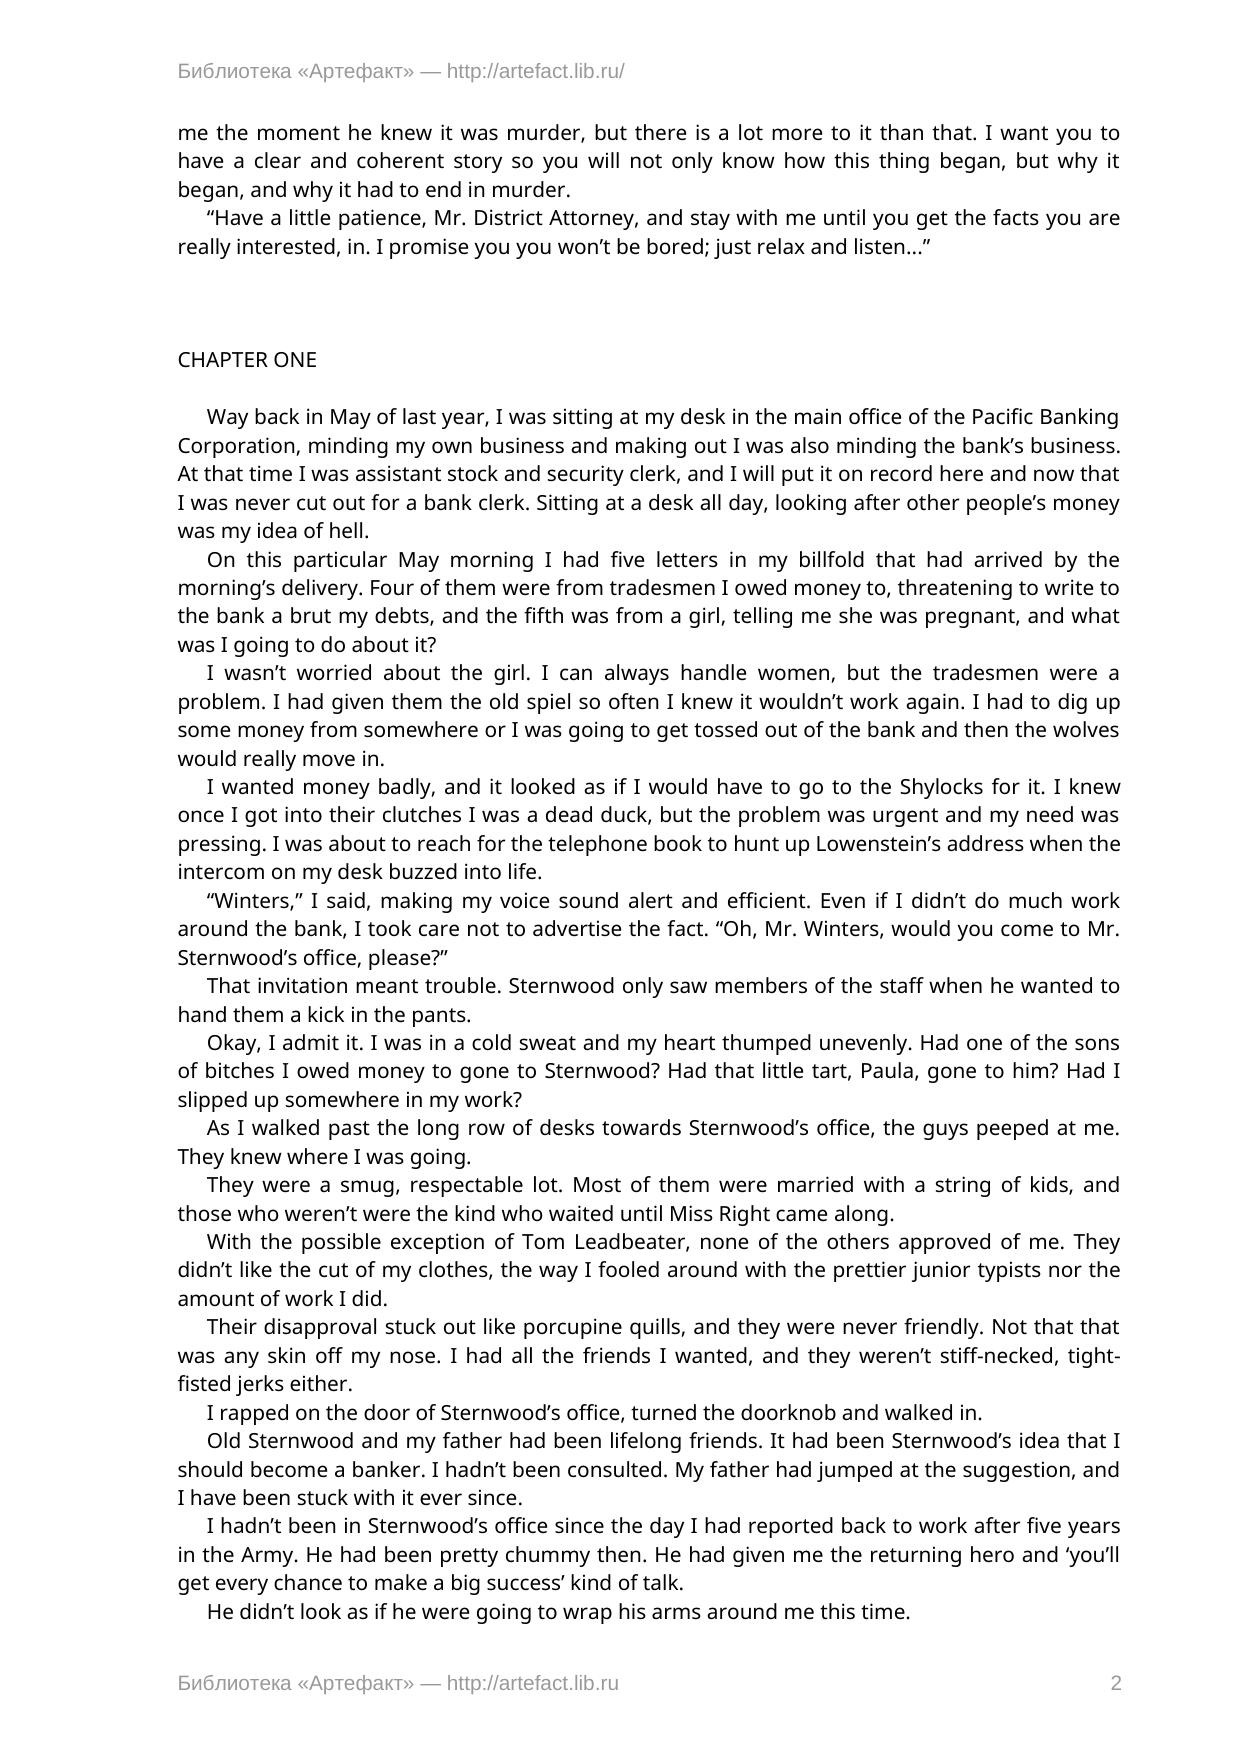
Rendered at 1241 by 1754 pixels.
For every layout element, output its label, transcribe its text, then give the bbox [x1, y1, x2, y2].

text “Winters,” I said, making my voice sound alert and efficient. Even if I didn’t do much work around the bank, I took care not to advertise the fact. “Oh, Mr. Winters, would you come to Mr. Sternwood’s office, please?” [177, 886, 1122, 971]
text I wanted money badly, and it looked as if I would have to go to the Shylocks for it. I knew once I got into their clutches I was a dead duck, but the problem was urgent and my need was pressing. I was about to reach for the telephone book to hunt up Lowenstein’s address when the intercom on my desk buzzed into life. [177, 772, 1122, 886]
text That invitation meant trouble. Sternwood only saw members of the staff when he wanted to hand them a kick in the pants. [177, 971, 1122, 1028]
text With the possible exception of Tom Leadbeater, none of the others approved of me. They didn’t like the cut of my clothes, the way I fooled around with the prettier junior typists nor the amount of work I did. [177, 1227, 1122, 1312]
text Okay, I admit it. I was in a cold sweat and my heart thumped unevenly. Had one of the sons of bitches I owed money to gone to Sternwood? Had that little tart, Paula, gone to him? Had I slipped up somewhere in my work? [177, 1028, 1122, 1113]
text Their disapproval stuck out like porcupine quills, and they were never friendly. Not that that was any skin off my nose. I had all the friends I wanted, and they weren’t stiff-necked, tight-fisted jerks either. [177, 1312, 1122, 1398]
text “Have a little patience, Mr. District Attorney, and stay with me until you get the facts you are really interested, in. I promise you you won’t be bored; just relax and listen...” [177, 203, 1122, 260]
text I wasn’t worried about the girl. I can always handle women, but the tradesmen were a problem. I had given them the old spiel so often I knew it wouldn’t work again. I had to dig up some money from somewhere or I was going to get tossed out of the bank and then the wolves would really move in. [177, 658, 1122, 772]
text He didn’t look as if he were going to wrap his arms around me this time. [177, 1597, 1122, 1625]
text Old Sternwood and my father had been lifelong friends. It had been Sternwood’s idea that I should become a banker. I hadn’t been consulted. My father had jumped at the suggestion, and I have been stuck with it ever since. [177, 1426, 1122, 1512]
text I rapped on the door of Sternwood’s office, turned the doorknob and walked in. [177, 1398, 1122, 1426]
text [177, 118, 1122, 203]
text I hadn’t been in Sternwood’s office since the day I had reported back to work after five years in the Army. He had been pretty chummy then. He had given me the returning hero and ‘you’ll get every chance to make a big success’ kind of talk. [177, 1512, 1122, 1597]
text As I walked past the long row of desks towards Sternwood’s office, the guys peeped at me. They knew where I was going. [177, 1113, 1122, 1170]
text CHAPTER ONE [177, 346, 1122, 374]
text They were a smug, respectable lot. Most of them were married with a string of kids, and those who weren’t were the kind who waited until Miss Right came along. [177, 1170, 1122, 1227]
text Way back in May of last year, I was sitting at my desk in the main office of the Pacific Banking Corporation, minding my own business and making out I was also minding the bank’s business. At that time I was assistant stock and security clerk, and I will put it on record here and now that I was never cut out for a bank clerk. Sitting at a desk all day, looking after other people’s money was my idea of hell. [177, 402, 1122, 545]
text On this particular May morning I had five letters in my billfold that had arrived by the morning’s delivery. Four of them were from tradesmen I owed money to, threatening to write to the bank a brut my debts, and the fifth was from a girl, telling me she was pregnant, and what was I going to do about it? [177, 545, 1122, 658]
